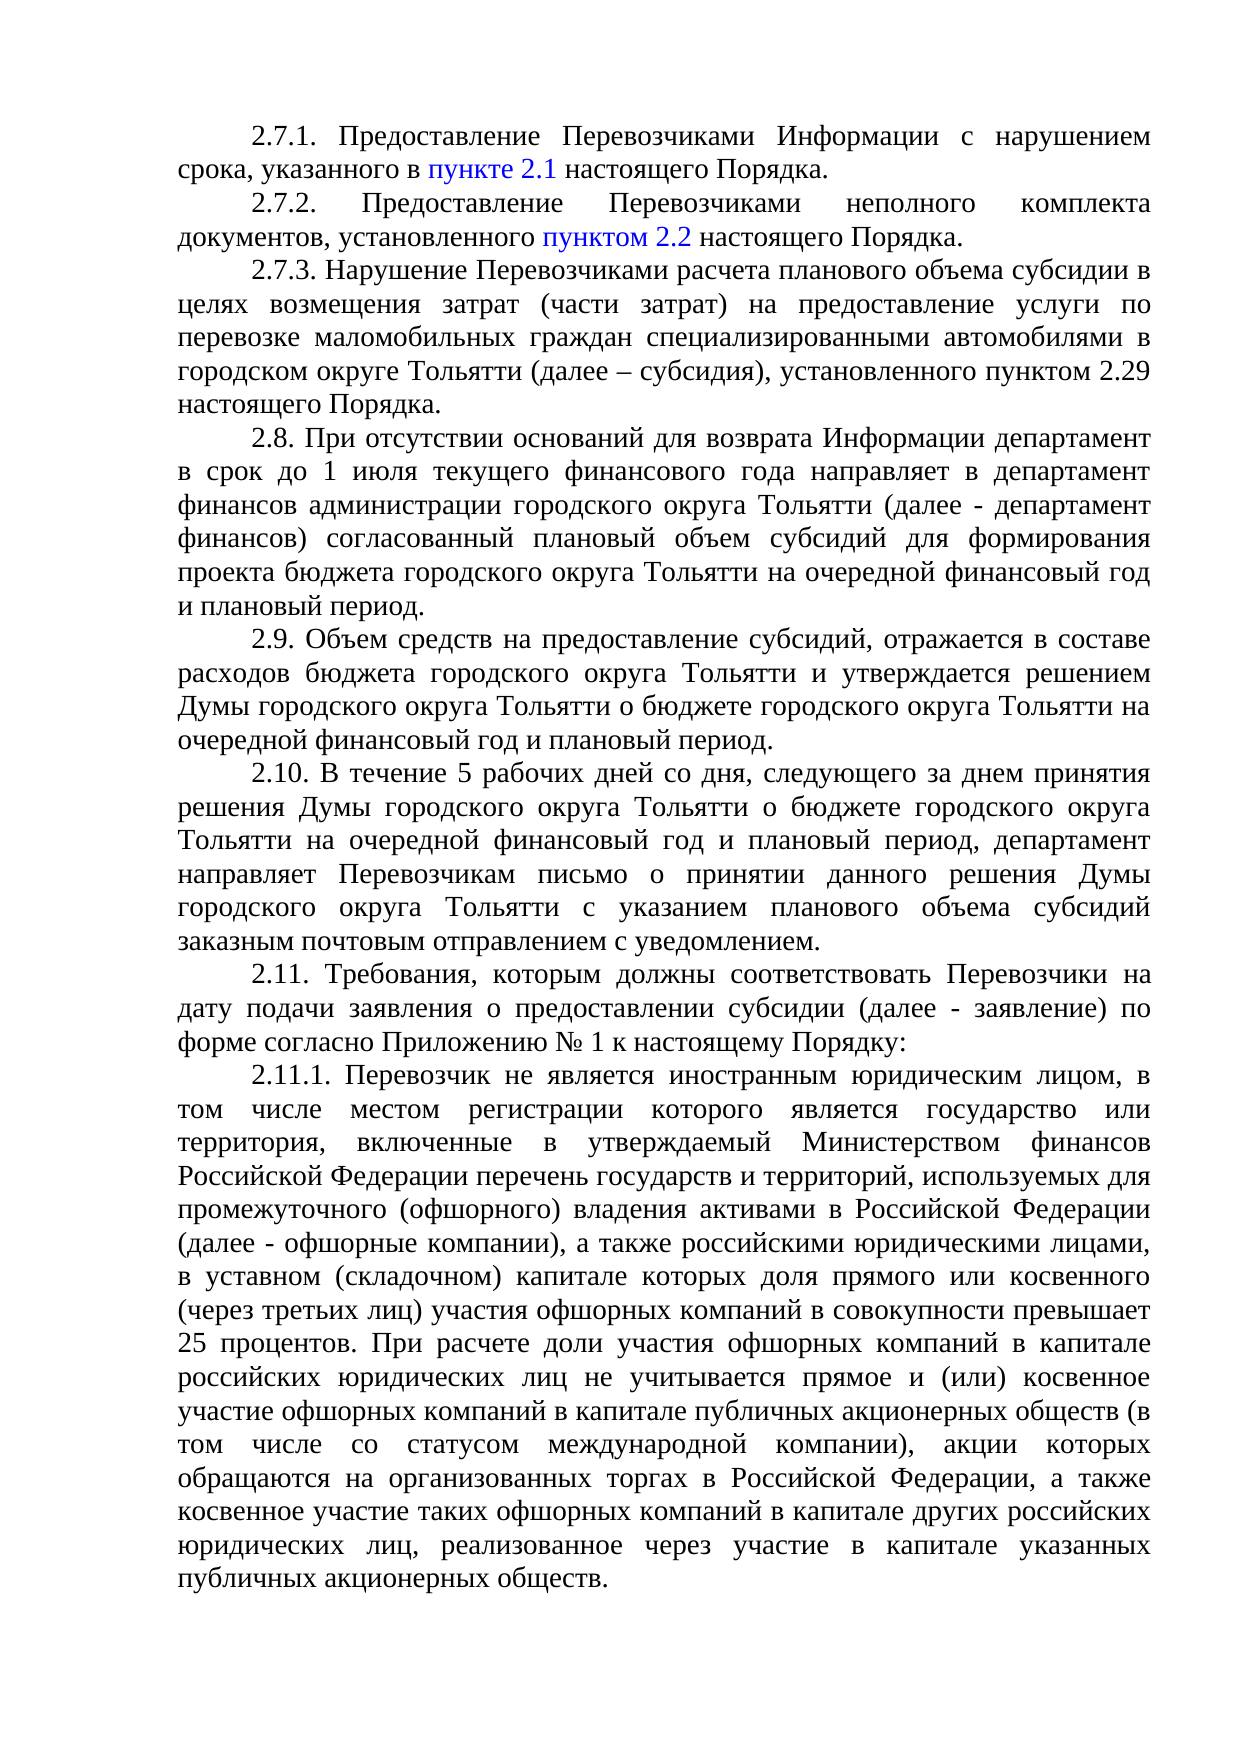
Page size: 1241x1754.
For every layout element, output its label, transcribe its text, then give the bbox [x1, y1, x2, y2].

text 2.11.1. Перевозчик не является иностранным юридическим лицом, в том числе местом регистрации которого является государство или территория, включенные в утверждаемый Министерством финансов Российской Федерации перечень государств и территорий, используемых для промежуточного (офшорного) владения активами в Российской Федерации (далее - офшорные компании), а также российскими юридическими лицами, в уставном (складочном) капитале которых доля прямого или косвенного (через третьих лиц) участия офшорных компаний в совокупности превышает 25 процентов. При расчете доли участия офшорных компаний в капитале российских юридических лиц не учитывается прямое и (или) косвенное участие офшорных компаний в капитале публичных акционерных обществ (в том числе со статусом международной компании), акции которых обращаются на организованных торгах в Российской Федерации, а также косвенное участие таких офшорных компаний в капитале других российских юридических лиц, реализованное через участие в капитале указанных публичных акционерных обществ. [177, 1057, 1152, 1594]
text 2.7.3. Нарушение Перевозчиками расчета планового объема субсидии в целях возмещения затрат (части затрат) на предоставление услуги по перевозке маломобильных граждан специализированными автомобилями в городском округе Тольятти (далее – субсидия), установленного пунктом 2.29 настоящего Порядка. [177, 252, 1152, 420]
text 2.10. В течение 5 рабочих дней со дня, следующего за днем принятия решения Думы городского округа Тольятти о бюджете городского округа Тольятти на очередной финансовый год и плановый период, департамент направляет Перевозчикам письмо о принятии данного решения Думы городского округа Тольятти с указанием планового объема субсидий заказным почтовым отправлением с уведомлением. [177, 755, 1152, 957]
text 2.11. Требования, которым должны соответствовать Перевозчики на дату подачи заявления о предоставлении субсидии (далее - заявление) по форме согласно Приложению № 1 к настоящему Порядку: [177, 957, 1152, 1057]
text 2.7.2. Предоставление Перевозчиками неполного комплекта документов, установленного пунктом 2.2 настоящего Порядка. [177, 185, 1152, 252]
text 2.7.1. Предоставление Перевозчиками Информации с нарушением срока, указанного в пункте 2.1 настоящего Порядка. [177, 118, 1152, 185]
text 2.8. При отсутствии оснований для возврата Информации департамент в срок до 1 июля текущего финансового года направляет в департамент финансов администрации городского округа Тольятти (далее - департамент финансов) согласованный плановый объем субсидий для формирования проекта бюджета городского округа Тольятти на очередной финансовый год и плановый период. [177, 420, 1152, 621]
title 2.9. Объем средств на предоставление субсидий, отражается в составе расходов бюджета городского округа Тольятти и утверждается решением Думы городского округа Тольятти о бюджете городского округа Тольятти на очередной финансовый год и плановый период. [177, 621, 1152, 755]
